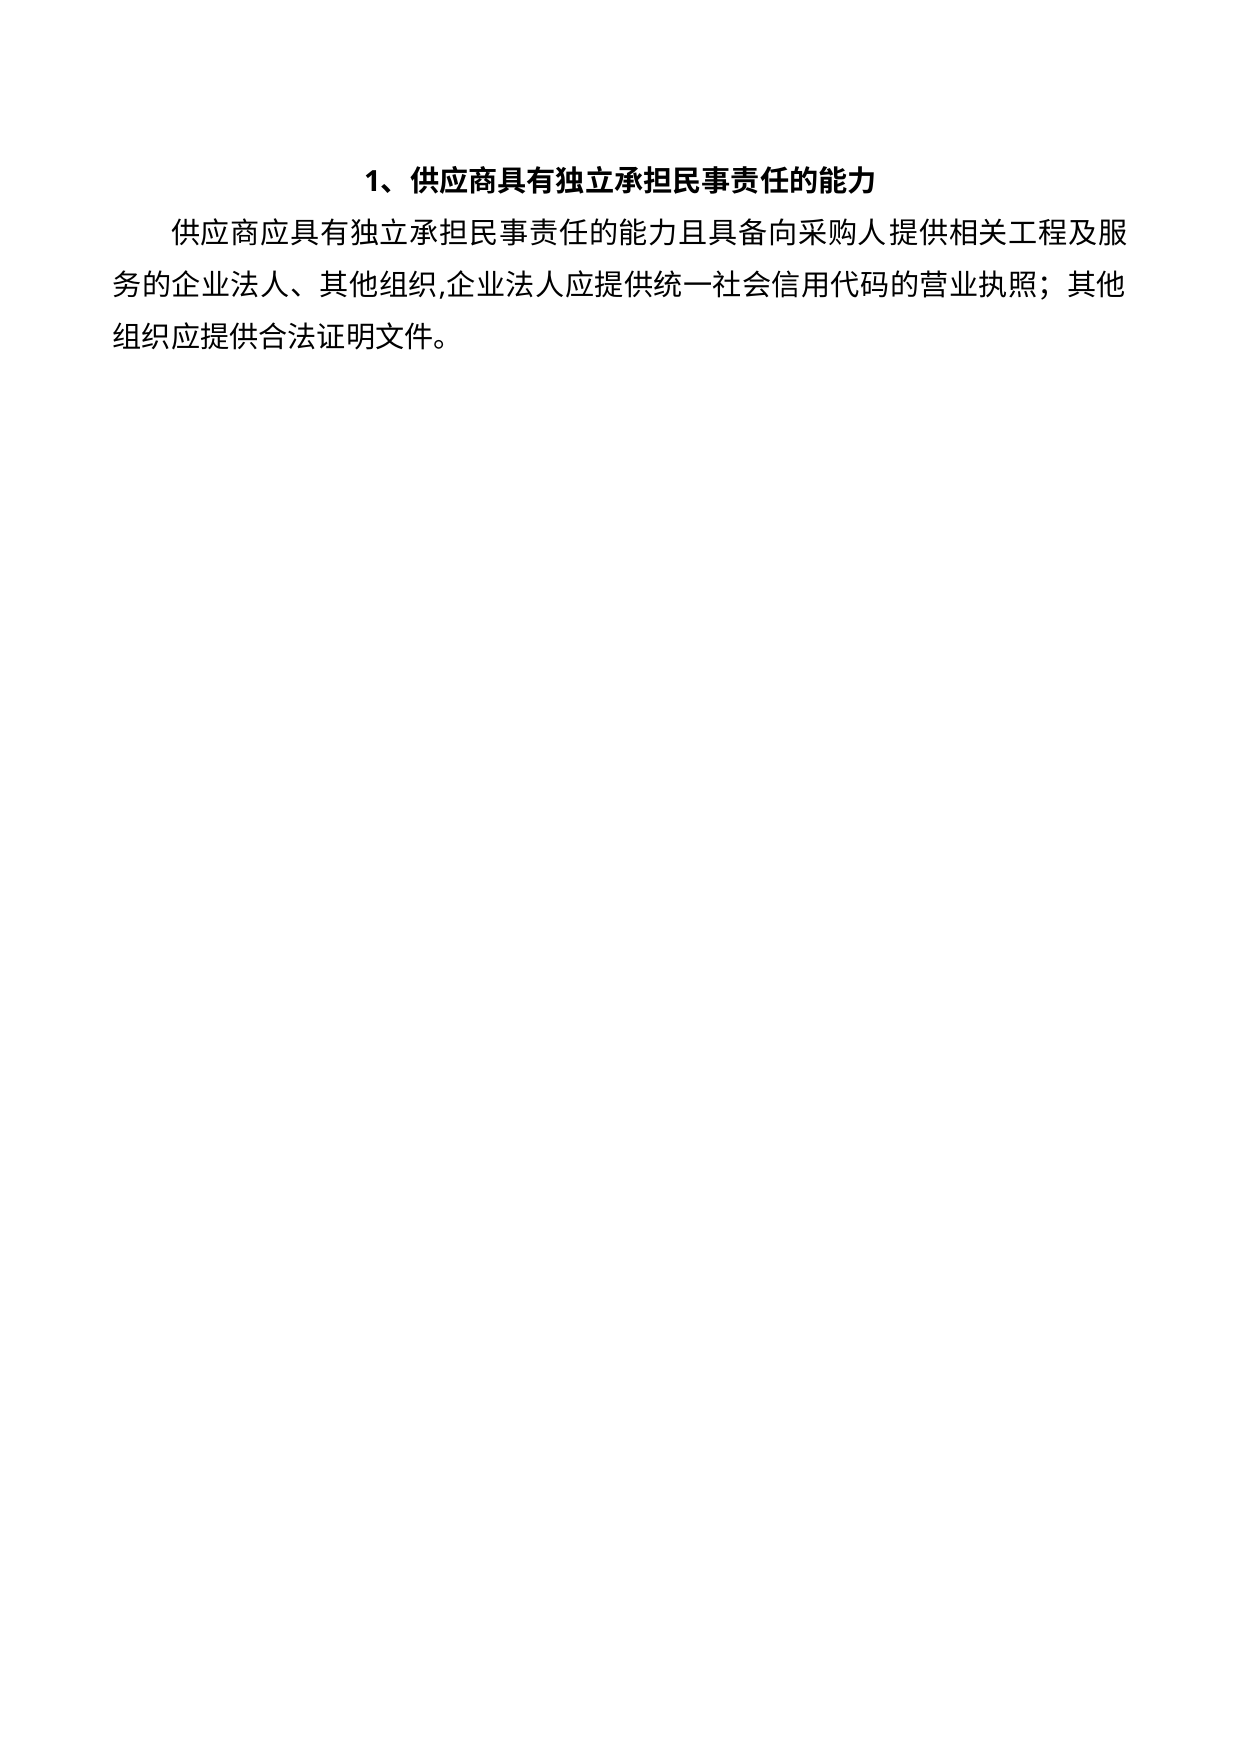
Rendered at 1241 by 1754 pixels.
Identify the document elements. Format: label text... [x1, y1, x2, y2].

text 供应商应具有独立承担民事责任的能力且具备向采购人提供相关工程及服务的企业法人、其他组织,企业法人应提供统一社会信用代码的营业执照；其他组织应提供合法证明文件。 [112, 202, 1128, 358]
text 1、供应商具有独立承担民事责任的能力 [112, 150, 1128, 202]
